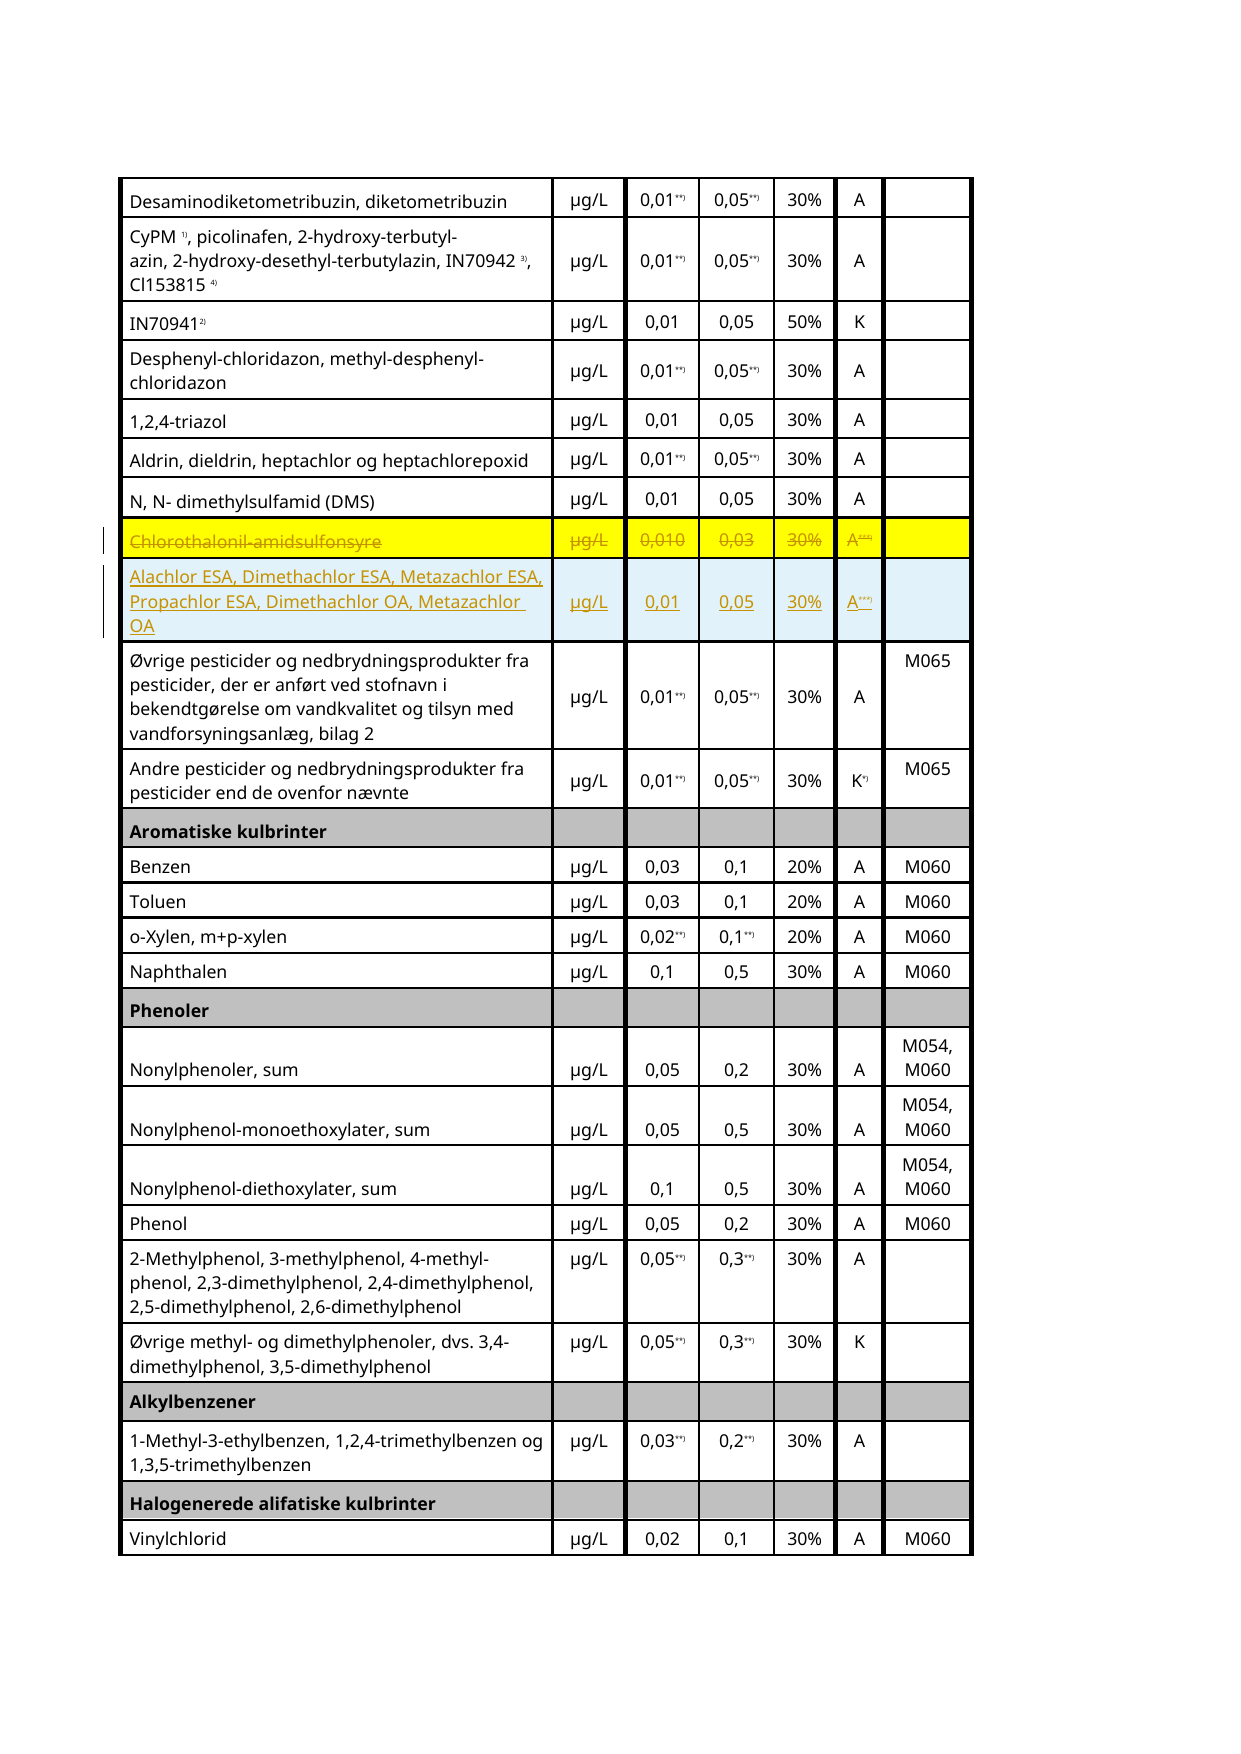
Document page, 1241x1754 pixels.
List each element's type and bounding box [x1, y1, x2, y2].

table_header [700, 439, 773, 476]
table_header [838, 954, 881, 987]
table_header [838, 919, 881, 952]
table_header [123, 919, 551, 952]
table_header [886, 400, 969, 437]
table_header [123, 1521, 551, 1554]
table_header [123, 1241, 551, 1322]
table_header [886, 478, 969, 516]
table_header [628, 1521, 698, 1554]
table_header [838, 341, 881, 398]
table_header [838, 1028, 881, 1085]
table_header [700, 1422, 773, 1480]
table_header [886, 1422, 969, 1480]
table_header [838, 400, 881, 437]
table_header [775, 750, 833, 807]
table_header [628, 400, 698, 437]
table_header [554, 643, 623, 748]
table_header [886, 1324, 969, 1381]
table_header [838, 750, 881, 807]
table_header [886, 302, 969, 339]
table_header [700, 848, 773, 881]
table_header [123, 218, 551, 300]
table_header [775, 643, 833, 748]
table_header [886, 750, 969, 807]
table_header [554, 179, 623, 216]
table_header [775, 218, 833, 300]
table_header [554, 302, 623, 339]
table_header [886, 643, 969, 748]
table_header [628, 179, 698, 216]
table_header [554, 848, 623, 881]
table_header [700, 400, 773, 437]
table_header [554, 478, 623, 516]
table_header [886, 1146, 969, 1204]
table_header [700, 559, 773, 640]
table_header [886, 884, 969, 916]
table_header [554, 1324, 623, 1381]
table_header [775, 1422, 833, 1480]
table_header [838, 302, 881, 339]
table_header [554, 750, 623, 807]
table_header [886, 1087, 969, 1144]
table_header [700, 643, 773, 748]
table_header [886, 341, 969, 398]
table_header [123, 302, 551, 339]
table_header [775, 1028, 833, 1085]
table_header [886, 1028, 969, 1085]
table_header [700, 750, 773, 807]
table_header [775, 848, 833, 881]
table_header [775, 1146, 833, 1204]
table_header [700, 218, 773, 300]
table_header [700, 1146, 773, 1204]
table_header [838, 1422, 881, 1480]
table_header [554, 559, 623, 640]
table_header [123, 179, 551, 216]
table_header [554, 439, 623, 476]
table_header [775, 884, 833, 916]
table_header [554, 1422, 623, 1480]
table_header [123, 1324, 551, 1381]
table_header [628, 302, 698, 339]
table_header [554, 919, 623, 952]
table_header [123, 643, 551, 748]
table_header [628, 750, 698, 807]
table_header [886, 1241, 969, 1322]
table_header [123, 439, 551, 476]
table_header [123, 1087, 551, 1144]
table_header [775, 302, 833, 339]
table_header [554, 1028, 623, 1085]
table_header [700, 954, 773, 987]
table_header [700, 478, 773, 516]
table_header [775, 341, 833, 398]
table_header [628, 478, 698, 516]
table_header [123, 1422, 551, 1480]
table_header [838, 1146, 881, 1204]
table_header [838, 884, 881, 916]
table_header [838, 439, 881, 476]
table_header [628, 1206, 698, 1239]
table_header [700, 1087, 773, 1144]
table_header [554, 1241, 623, 1322]
table_header [123, 954, 551, 987]
table_header [775, 1241, 833, 1322]
table_header [554, 1087, 623, 1144]
table_header [628, 1087, 698, 1144]
table_header [775, 1087, 833, 1144]
table_header [554, 1206, 623, 1239]
table_header [838, 179, 881, 216]
table_header [123, 884, 551, 916]
table_header [628, 848, 698, 881]
table_header [838, 218, 881, 300]
table_header [838, 1087, 881, 1144]
table_header [838, 643, 881, 748]
table_header [628, 954, 698, 987]
table_header [775, 919, 833, 952]
table_header [628, 643, 698, 748]
table_header [628, 1146, 698, 1204]
table_header [123, 848, 551, 881]
table_header [700, 884, 773, 916]
table_header [775, 439, 833, 476]
table_header [628, 218, 698, 300]
table_header [886, 1206, 969, 1239]
table_header [554, 1146, 623, 1204]
table_header [775, 1521, 833, 1554]
table_header [886, 439, 969, 476]
table_header [700, 1324, 773, 1381]
table_header [554, 218, 623, 300]
table_header [886, 919, 969, 952]
table_header [700, 1206, 773, 1239]
table_header [554, 954, 623, 987]
table_header [628, 559, 698, 640]
table_header [123, 1206, 551, 1239]
table_header [775, 954, 833, 987]
table_header [554, 1521, 623, 1554]
table_header [123, 559, 551, 640]
table_header [838, 559, 881, 640]
table_header [886, 559, 969, 640]
table_header [775, 1324, 833, 1381]
table_header [838, 478, 881, 516]
table_header [554, 884, 623, 916]
table_header [700, 1028, 773, 1085]
table_header [123, 1028, 551, 1085]
table_header [775, 400, 833, 437]
table_header [123, 750, 551, 807]
table_header [628, 1422, 698, 1480]
table_header [775, 1206, 833, 1239]
table_header [628, 439, 698, 476]
table_header [886, 179, 969, 216]
table_header [886, 848, 969, 881]
table_header [628, 341, 698, 398]
table_header [700, 341, 773, 398]
table_header [628, 1241, 698, 1322]
table_header [554, 341, 623, 398]
table_header [775, 179, 833, 216]
table_header [700, 302, 773, 339]
table_header [838, 1206, 881, 1239]
table_header [838, 848, 881, 881]
table_header [123, 341, 551, 398]
table_header [886, 954, 969, 987]
table_header [700, 919, 773, 952]
table_header [886, 1521, 969, 1554]
table_header [123, 400, 551, 437]
table_header [628, 884, 698, 916]
table_header [775, 559, 833, 640]
table_header [838, 1324, 881, 1381]
table_header [775, 478, 833, 516]
table_header [554, 400, 623, 437]
table_header [886, 218, 969, 300]
table_header [700, 1521, 773, 1554]
table_header [628, 919, 698, 952]
table_header [123, 1146, 551, 1204]
table_header [700, 179, 773, 216]
table_header [123, 478, 551, 516]
table_header [700, 1241, 773, 1322]
table_header [628, 1028, 698, 1085]
table_header [838, 1521, 881, 1554]
table_header [838, 1241, 881, 1322]
table_header [628, 1324, 698, 1381]
